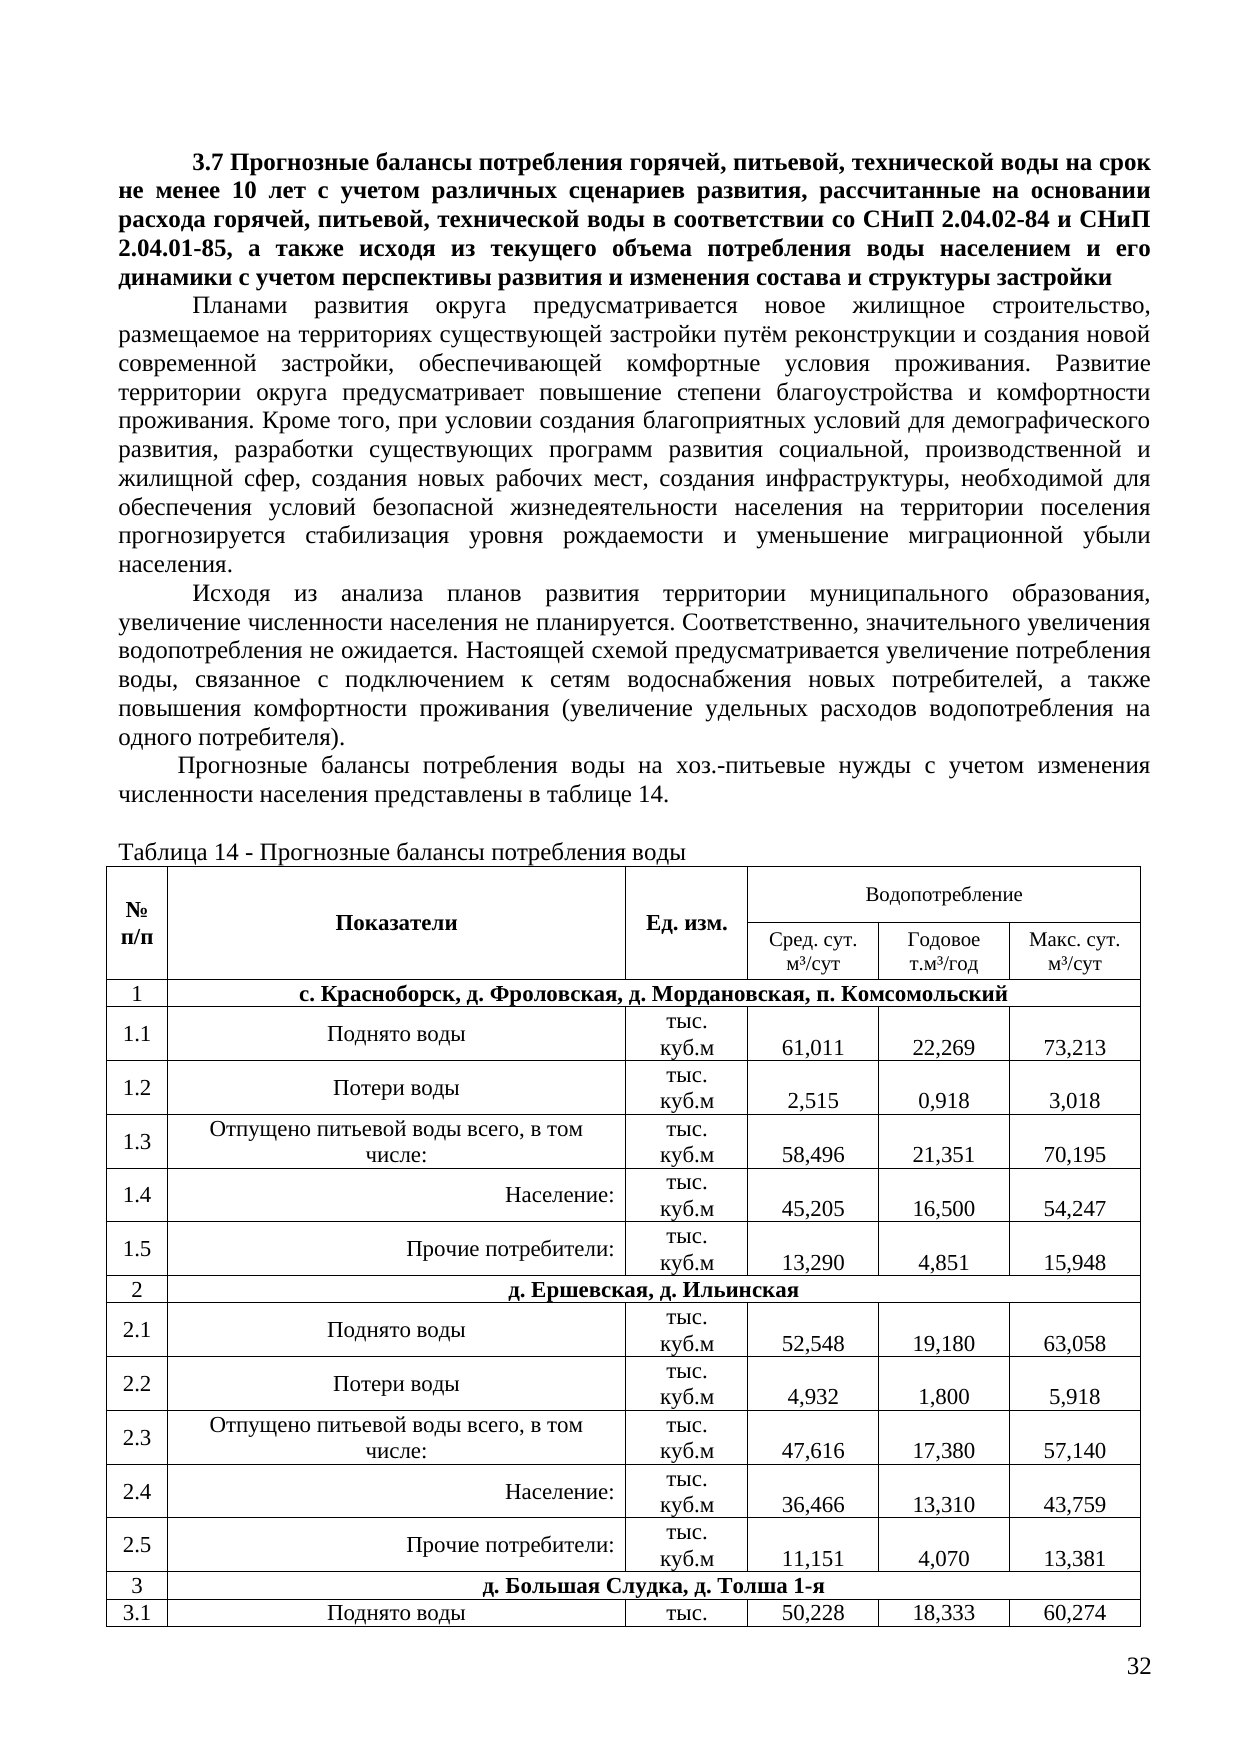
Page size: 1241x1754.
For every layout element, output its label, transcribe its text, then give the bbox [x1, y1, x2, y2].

table_cell Отпущено питьевой воды всего, в том числе: [168, 1115, 625, 1167]
table_cell Прочие потребители: [168, 1518, 625, 1571]
table_cell Макс. сут. м³/сут [1010, 923, 1140, 979]
table_cell 16,500 [879, 1169, 1009, 1221]
table_cell Прочие потребители: [168, 1222, 625, 1275]
table_cell 4,851 [879, 1222, 1009, 1275]
table_cell Сред. сут. м³/сут [748, 923, 878, 979]
table_cell 54,247 [1010, 1169, 1140, 1221]
table_cell 3 [107, 1572, 167, 1598]
table_cell 60,274 [1010, 1600, 1140, 1626]
table_cell 43,759 [1010, 1465, 1140, 1517]
text Таблица 14 - Прогнозные балансы потребления воды [118, 837, 1152, 866]
table_cell 13,381 [1010, 1518, 1140, 1571]
table_cell 3.1 [107, 1600, 167, 1626]
table_cell 73,213 [1010, 1007, 1140, 1060]
table_cell Потери воды [168, 1357, 625, 1410]
table_header Ед. изм. [626, 867, 747, 979]
table_cell 47,616 [748, 1411, 878, 1463]
table_cell Поднято воды [168, 1007, 625, 1060]
table_cell тыс. куб.м [626, 1600, 747, 1626]
table_cell 52,548 [748, 1303, 878, 1356]
table_cell тыс. куб.м [626, 1222, 747, 1275]
table_cell 61,011 [748, 1007, 878, 1060]
table_cell Годовое т.м³/год [879, 923, 1009, 979]
table_cell 15,948 [1010, 1222, 1140, 1275]
table_cell 13,290 [748, 1222, 878, 1275]
table_cell 5,918 [1010, 1357, 1140, 1410]
table_header № п/п [107, 867, 167, 979]
subtitle 3.7 Прогнозные балансы потребления горячей, питьевой, технической воды на срок не менее 10 лет с учетом различных сценариев развития, рассчитанные на основании расхода горячей, питьевой, технической воды в соответствии со СНиП 2.04.02-84 и СНиП 2.04.01-85, а также исходя из текущего объема потребления воды населением и его динамики с учетом перспективы развития и изменения состава и структуры застройки [118, 147, 1152, 291]
table_cell Население: [168, 1465, 625, 1517]
table_cell 2.5 [107, 1518, 167, 1571]
table_cell д. Ершевская, д. Ильинская [168, 1276, 1140, 1302]
table_cell 2,515 [748, 1061, 878, 1114]
table_cell 1.2 [107, 1061, 167, 1114]
table_cell 36,466 [748, 1465, 878, 1517]
table_cell 22,269 [879, 1007, 1009, 1060]
table_cell 2 [107, 1276, 167, 1302]
table_cell 3,018 [1010, 1061, 1140, 1114]
table_cell 13,310 [879, 1465, 1009, 1517]
table_cell 45,205 [748, 1169, 878, 1221]
table_cell тыс. куб.м [626, 1061, 747, 1114]
table_cell 18,333 [879, 1600, 1009, 1626]
table_cell 19,180 [879, 1303, 1009, 1356]
table_cell 2.2 [107, 1357, 167, 1410]
table_cell 63,058 [1010, 1303, 1140, 1356]
table_cell тыс. куб.м [626, 1007, 747, 1060]
table_cell 0,918 [879, 1061, 1009, 1114]
table_cell 2.4 [107, 1465, 167, 1517]
table_cell Потери воды [168, 1061, 625, 1114]
table_header Показатели [168, 867, 625, 979]
table_cell Поднято воды [168, 1600, 625, 1626]
table_cell 1.1 [107, 1007, 167, 1060]
table_cell 11,151 [748, 1518, 878, 1571]
table_cell Отпущено питьевой воды всего, в том числе: [168, 1411, 625, 1463]
table_cell 4,070 [879, 1518, 1009, 1571]
table_cell д. Большая Слудка, д. Толша 1-я [168, 1572, 1140, 1598]
table_cell 50,228 [748, 1600, 878, 1626]
table_cell 57,140 [1010, 1411, 1140, 1463]
table_cell Население: [168, 1169, 625, 1221]
table_cell 1.5 [107, 1222, 167, 1275]
table_header Водопотребление [748, 867, 1140, 922]
table_cell 1.3 [107, 1115, 167, 1167]
table_cell 17,380 [879, 1411, 1009, 1463]
table_cell тыс. куб.м [626, 1411, 747, 1463]
table_cell тыс. куб.м [626, 1518, 747, 1571]
table_cell с. Красноборск, д. Фроловская, д. Мордановская, п. Комсомольский [168, 980, 1140, 1006]
table_cell 2.1 [107, 1303, 167, 1356]
table_cell тыс. куб.м [626, 1303, 747, 1356]
table_cell 1 [107, 980, 167, 1006]
table_cell 1,800 [879, 1357, 1009, 1410]
table_cell тыс. куб.м [626, 1169, 747, 1221]
text Планами развития округа предусматривается новое жилищное строительство, размещаемое на территориях существующей застройки путём реконструкции и создания новой современной застройки, обеспечивающей комфортные условия проживания. Развитие территории округа предусматривает повышение степени благоустройства и комфортности проживания. Кроме того, при условии создания благоприятных условий для демографического развития, разработки существующих программ развития социальной, производственной и жилищной сфер, создания новых рабочих мест, создания инфраструктуры, необходимой для обеспечения условий безопасной жизнедеятельности населения на территории поселения прогнозируется стабилизация уровня рождаемости и уменьшение миграционной убыли населения. [118, 291, 1152, 578]
table_cell тыс. куб.м [626, 1115, 747, 1167]
table_cell 58,496 [748, 1115, 878, 1167]
table_cell 1.4 [107, 1169, 167, 1221]
table_cell тыс. куб.м [626, 1465, 747, 1517]
table_cell 21,351 [879, 1115, 1009, 1167]
table_cell 2.3 [107, 1411, 167, 1463]
table_cell тыс. куб.м [626, 1357, 747, 1410]
table_cell 4,932 [748, 1357, 878, 1410]
text Исходя из анализа планов развития территории муниципального образования, увеличение численности населения не планируется. Соответственно, значительного увеличения водопотребления не ожидается. Настоящей схемой предусматривается увеличение потребления воды, связанное с подключением к сетям водоснабжения новых потребителей, а также повышения комфортности проживания (увеличение удельных расходов водопотребления на одного потребителя). [118, 578, 1152, 751]
table_cell 70,195 [1010, 1115, 1140, 1167]
text Прогнозные балансы потребления воды на хоз.-питьевые нужды с учетом изменения численности населения представлены в таблице 14. [118, 751, 1152, 808]
table_cell Поднято воды [168, 1303, 625, 1356]
